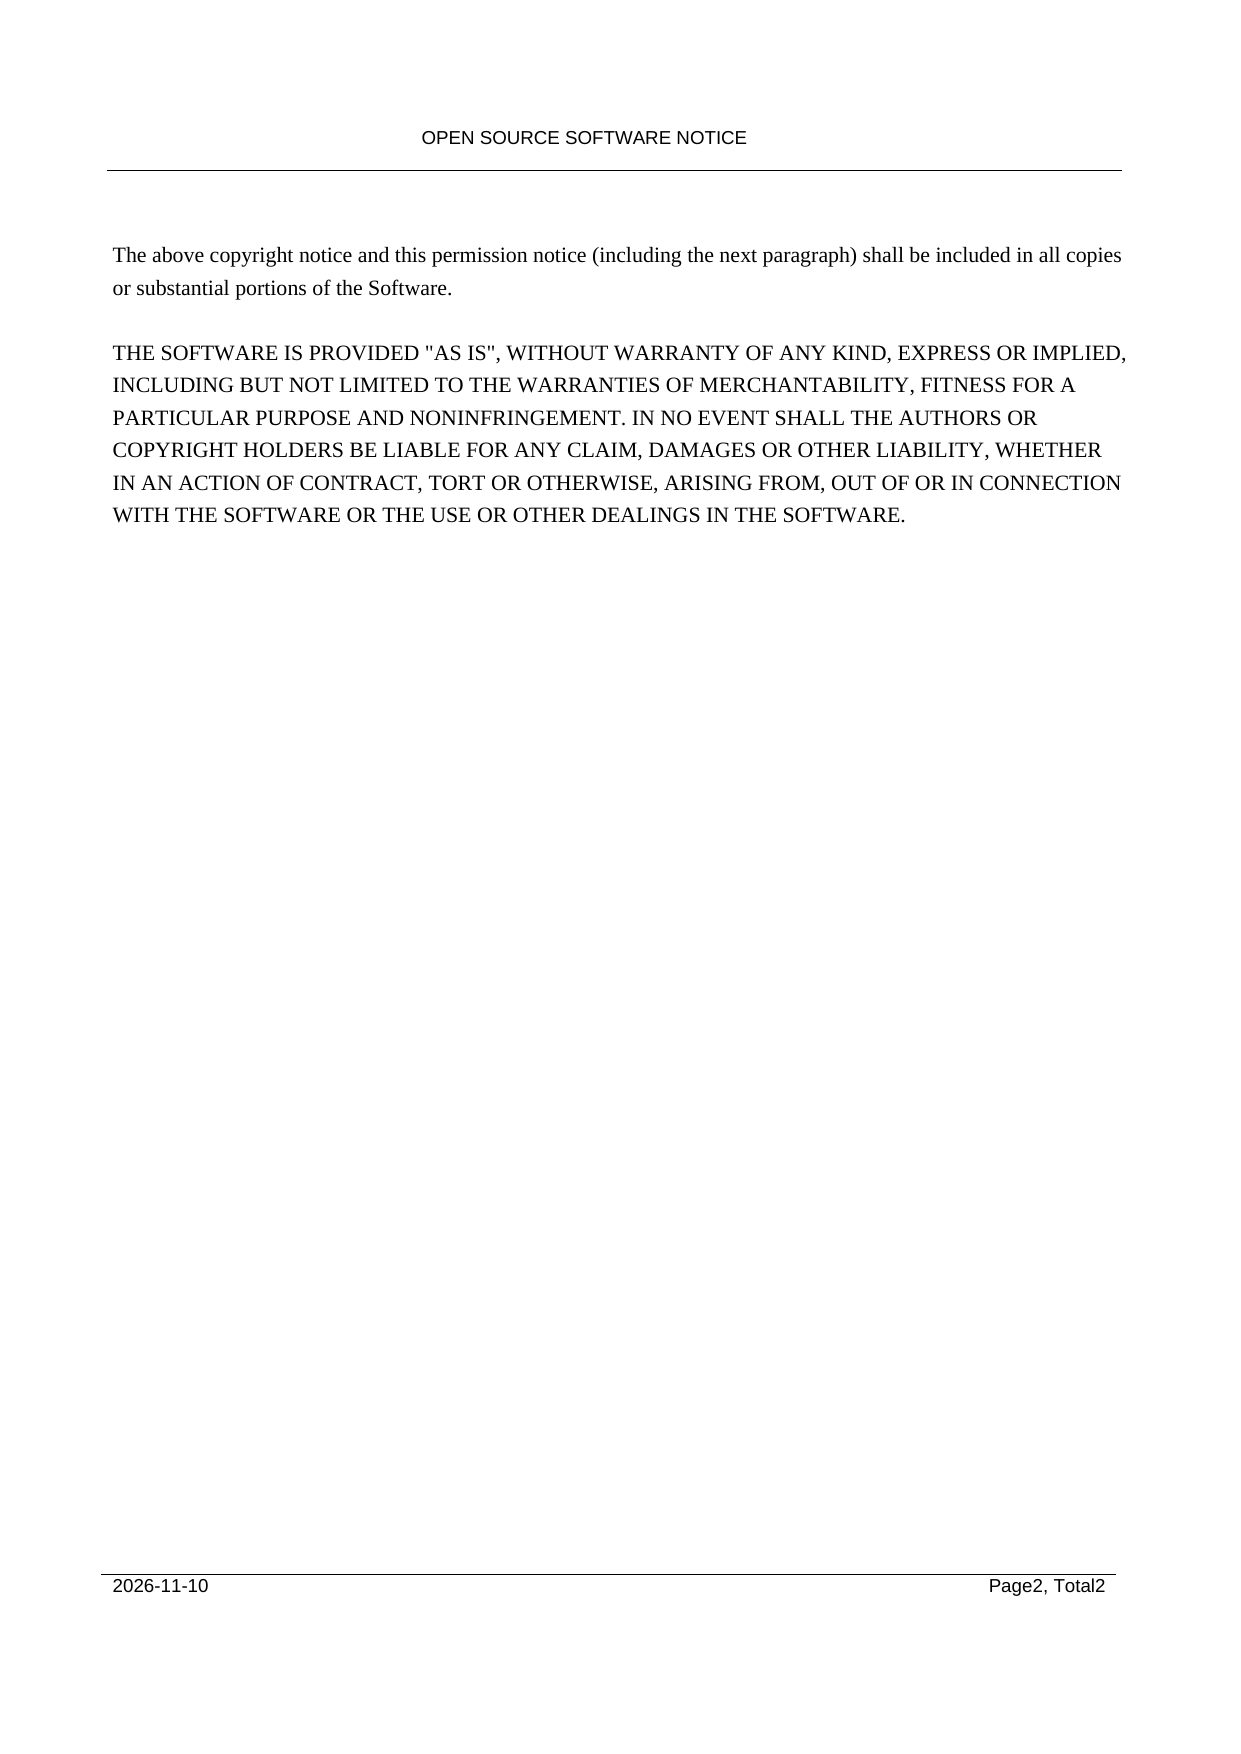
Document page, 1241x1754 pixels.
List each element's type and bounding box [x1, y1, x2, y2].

text [112, 206, 1128, 564]
